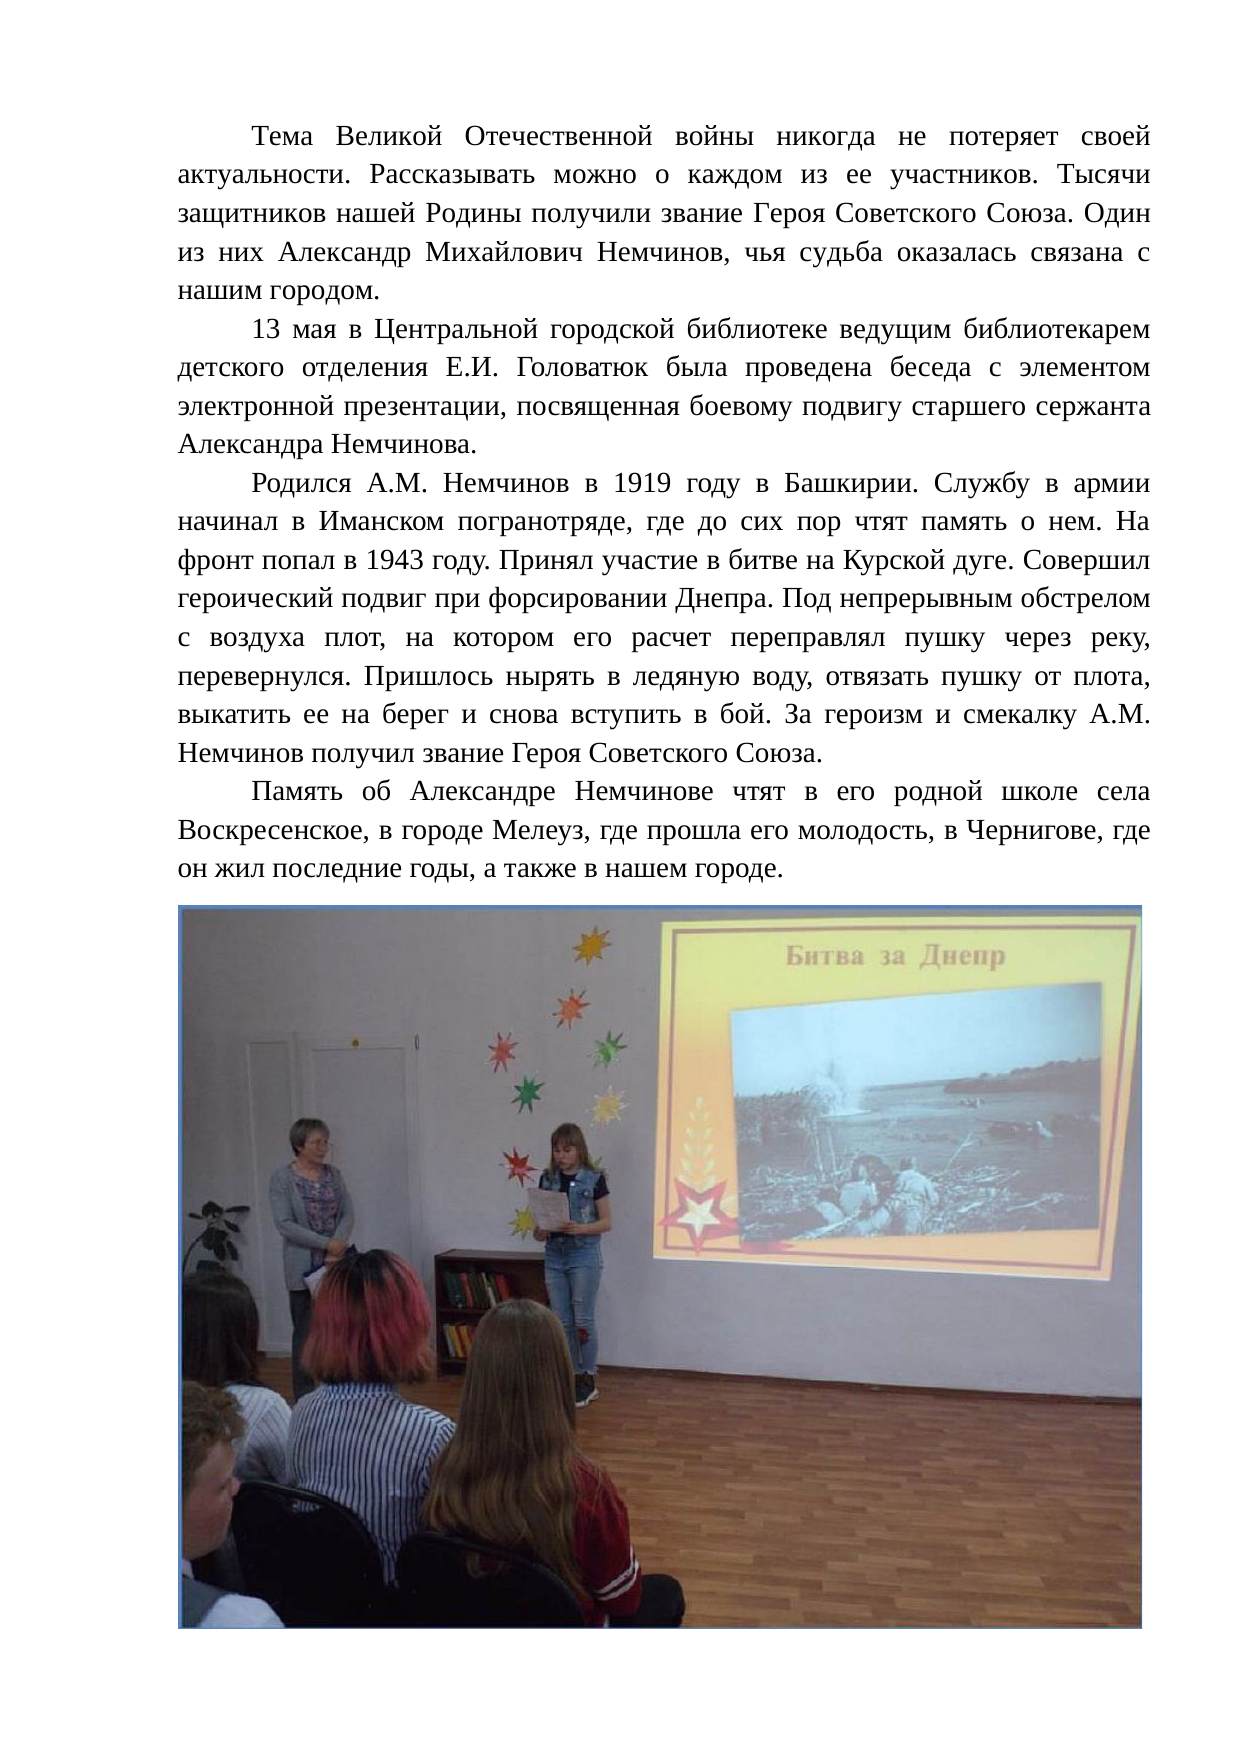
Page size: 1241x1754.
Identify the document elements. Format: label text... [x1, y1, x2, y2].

text Память об Александре Немчинове чтят в его родной школе села Воскресенское, в городе Мелеуз, где прошла его молодость, в Чернигове, где он жил последние годы, а также в нашем городе. [177, 773, 1152, 884]
picture [178, 905, 1143, 1629]
text Родился А.М. Немчинов в 1919 году в Башкирии. Службу в армии начинал в Иманском погранотряде, где до сих пор чтят память о нем. На фронт попал в 1943 году. Принял участие в битве на Курской дуге. Совершил героический подвиг при форсировании Днепра. Под непрерывным обстрелом с воздуха плот, на котором его расчет переправлял пушку через реку, перевернулся. Пришлось нырять в ледяную воду, отвязать пушку от плота, выкатить ее на берег и снова вступить в бой. За героизм и смекалку А.М. Немчинов получил звание Героя Советского Союза. [177, 465, 1152, 768]
text Тема Великой Отечественной войны никогда не потеряет своей актуальности. Рассказывать можно о каждом из ее участников. Тысячи защитников нашей Родины получили звание Героя Советского Союза. Один из них Александр Михайлович Немчинов, чья судьба оказалась связана с нашим городом. [177, 118, 1152, 306]
text 13 мая в Центральной городской библиотеке ведущим библиотекарем детского отделения Е.И. Головатюк была проведена беседа с элементом электронной презентации, посвященная боевому подвигу старшего сержанта Александра Немчинова. [177, 311, 1152, 460]
